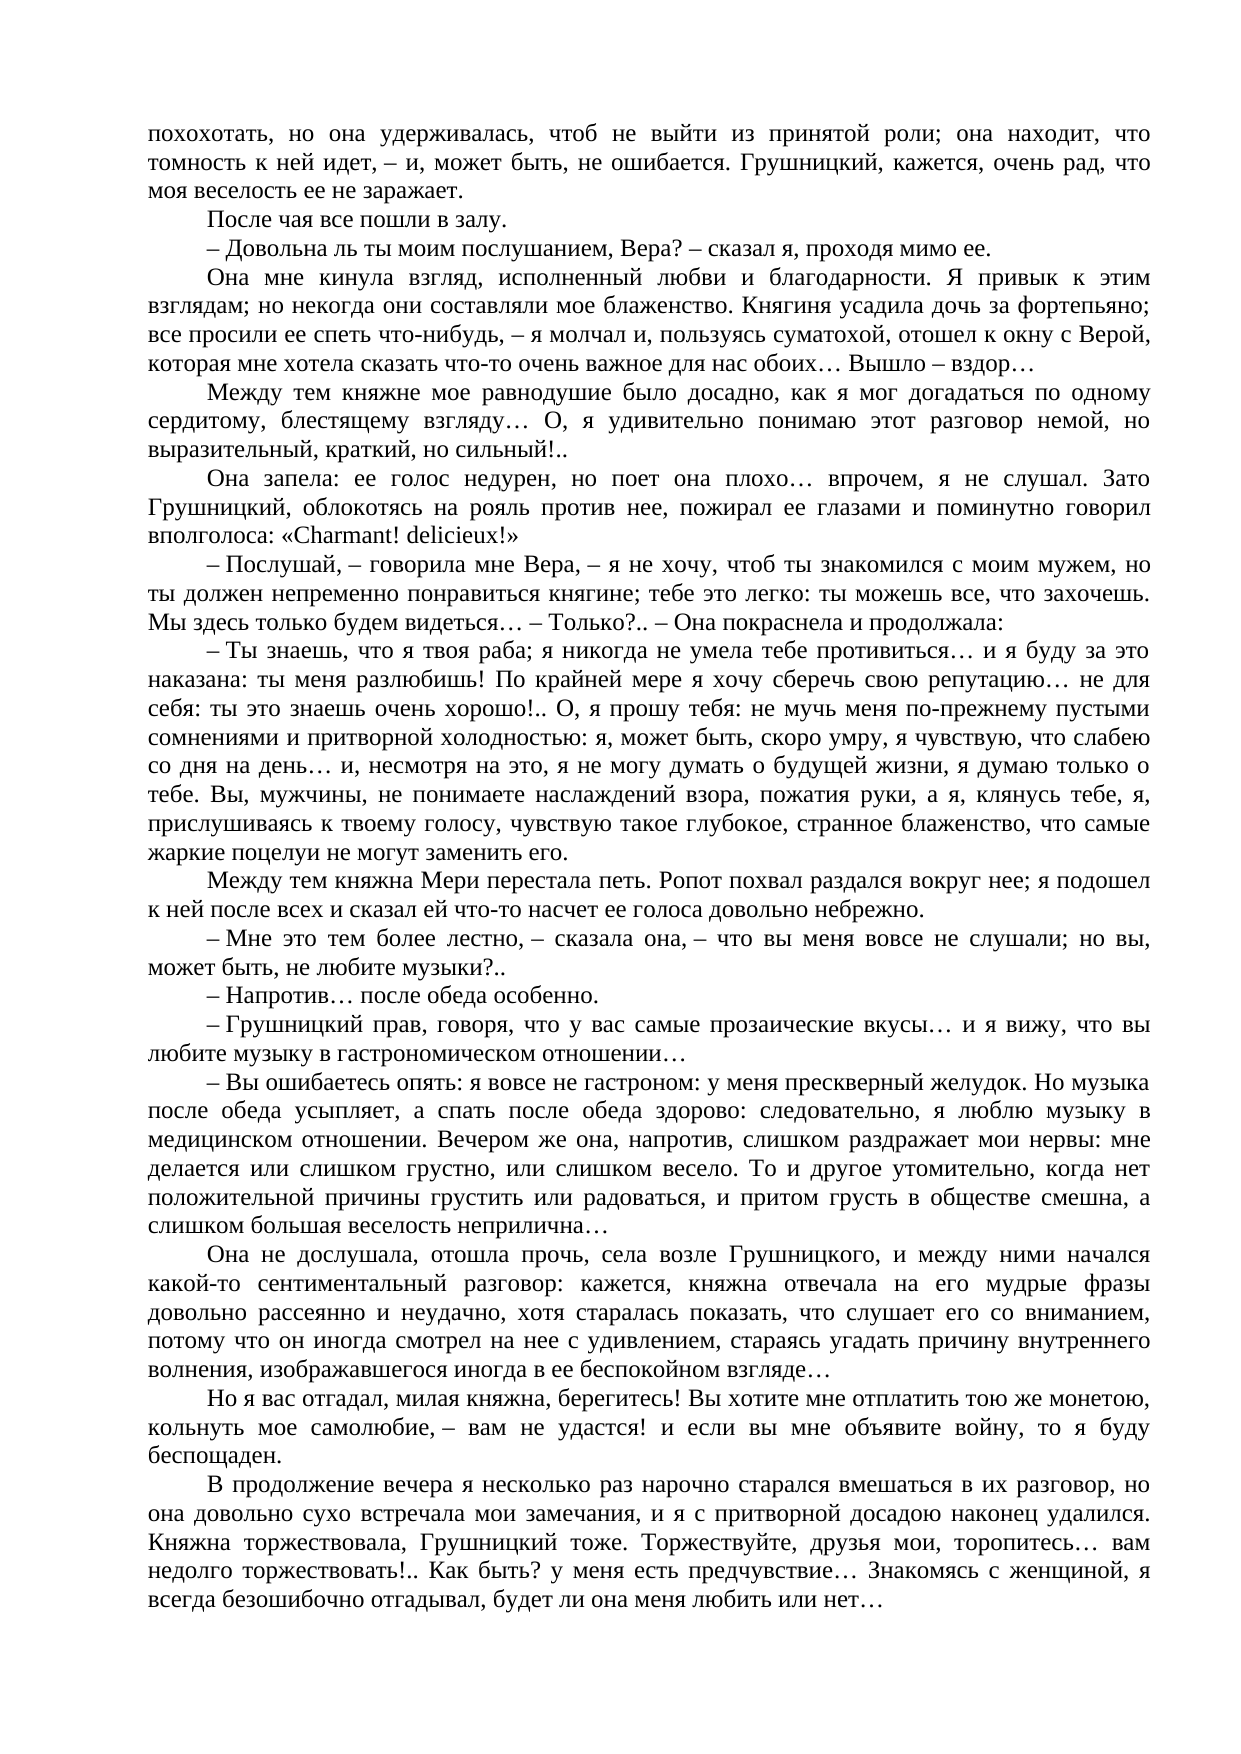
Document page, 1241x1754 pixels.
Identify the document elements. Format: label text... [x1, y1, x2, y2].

text В продолжение вечера я несколько раз нарочно старался вмешаться в их разговор, но она довольно сухо встречала мои замечания, и я с притворной досадою наконец удалился. Княжна торжествовала, Грушницкий тоже. Торжествуйте, друзья мои, торопитесь… вам недолго торжествовать!.. Как быть? у меня есть предчувствие… Знакомясь с женщиной, я всегда безошибочно отгадывал, будет ли она меня любить или нет… [148, 1469, 1152, 1613]
text – Мне это тем более лестно, – сказала она, – что вы меня вовсе не слушали; но вы, может быть, не любите музыки?.. [148, 923, 1152, 981]
text – Довольна ль ты моим послушанием, Вера? – сказал я, проходя мимо ее. [148, 233, 1152, 262]
text – Вы ошибаетесь опять: я вовсе не гастроном: у меня прескверный желудок. Но музыка после обеда усыпляет, а спать после обеда здорово: следовательно, я люблю музыку в медицинском отношении. Вечером же она, напротив, слишком раздражает мои нервы: мне делается или слишком грустно, или слишком весело. То и другое утомительно, когда нет положительной причины грустить или радоваться, и притом грусть в обществе смешна, а слишком большая веселость неприлична… [148, 1067, 1152, 1239]
text После чая все пошли в залу. [148, 204, 1152, 233]
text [148, 118, 1152, 204]
text Она не дослушала, отошла прочь, села возле Грушницкого, и между ними начался какой-то сентиментальный разговор: кажется, княжна отвечала на его мудрые фразы довольно рассеянно и неудачно, хотя старалась показать, что слушает его со вниманием, потому что он иногда смотрел на нее с удивлением, стараясь угадать причину внутреннего волнения, изображавшегося иногда в ее беспокойном взгляде… [148, 1239, 1152, 1383]
text Она мне кинула взгляд, исполненный любви и благодарности. Я привык к этим взглядам; но некогда они составляли мое блаженство. Княгиня усадила дочь за фортепьяно; все просили ее спеть что-нибудь, – я молчал и, пользуясь суматохой, отошел к окну с Верой, которая мне хотела сказать что-то очень важное для нас обоих… Вышло – вздор… [148, 262, 1152, 377]
text Она запела: ее голос недурен, но поет она плохо… впрочем, я не слушал. Зато Грушницкий, облокотясь на рояль против нее, пожирал ее глазами и поминутно говорил вполголоса: «Charmant! delicieux!» [148, 463, 1152, 549]
text – Ты знаешь, что я твоя раба; я никогда не умела тебе противиться… и я буду за это наказана: ты меня разлюбишь! По крайней мере я хочу сберечь свою репутацию… не для себя: ты это знаешь очень хорошо!.. О, я прошу тебя: не мучь меня по-прежнему пустыми сомнениями и притворной холодностью: я, может быть, скоро умру, я чувствую, что слабею со дня на день… и, несмотря на это, я не могу думать о будущей жизни, я думаю только о тебе. Вы, мужчины, не понимаете наслаждений взора, пожатия руки, а я, клянусь тебе, я, прислушиваясь к твоему голосу, чувствую такое глубокое, странное блаженство, что самые жаркие поцелуи не могут заменить его. [148, 636, 1152, 866]
text – Грушницкий прав, говоря, что у вас самые прозаические вкусы… и я вижу, что вы любите музыку в гастрономическом отношении… [148, 1009, 1152, 1067]
text Но я вас отгадал, милая княжна, берегитесь! Вы хотите мне отплатить тою же монетою, кольнуть мое самолюбие, – вам не удастся! и если вы мне объявите войну, то я буду беспощаден. [148, 1383, 1152, 1469]
text Между тем княжна Мери перестала петь. Ропот похвал раздался вокруг нее; я подошел к ней после всех и сказал ей что-то насчет ее голоса довольно небрежно. [148, 866, 1152, 923]
text Между тем княжне мое равнодушие было досадно, как я мог догадаться по одному сердитому, блестящему взгляду… О, я удивительно понимаю этот разговор немой, но выразительный, краткий, но сильный!.. [148, 377, 1152, 463]
text – Напротив… после обеда особенно. [148, 981, 1152, 1009]
text – Послушай, – говорила мне Вера, – я не хочу, чтоб ты знакомился с моим мужем, но ты должен непременно понравиться княгине; тебе это легко: ты можешь все, что захочешь. Мы здесь только будем видеться… – Только?.. – Она покраснела и продолжала: [148, 549, 1152, 636]
